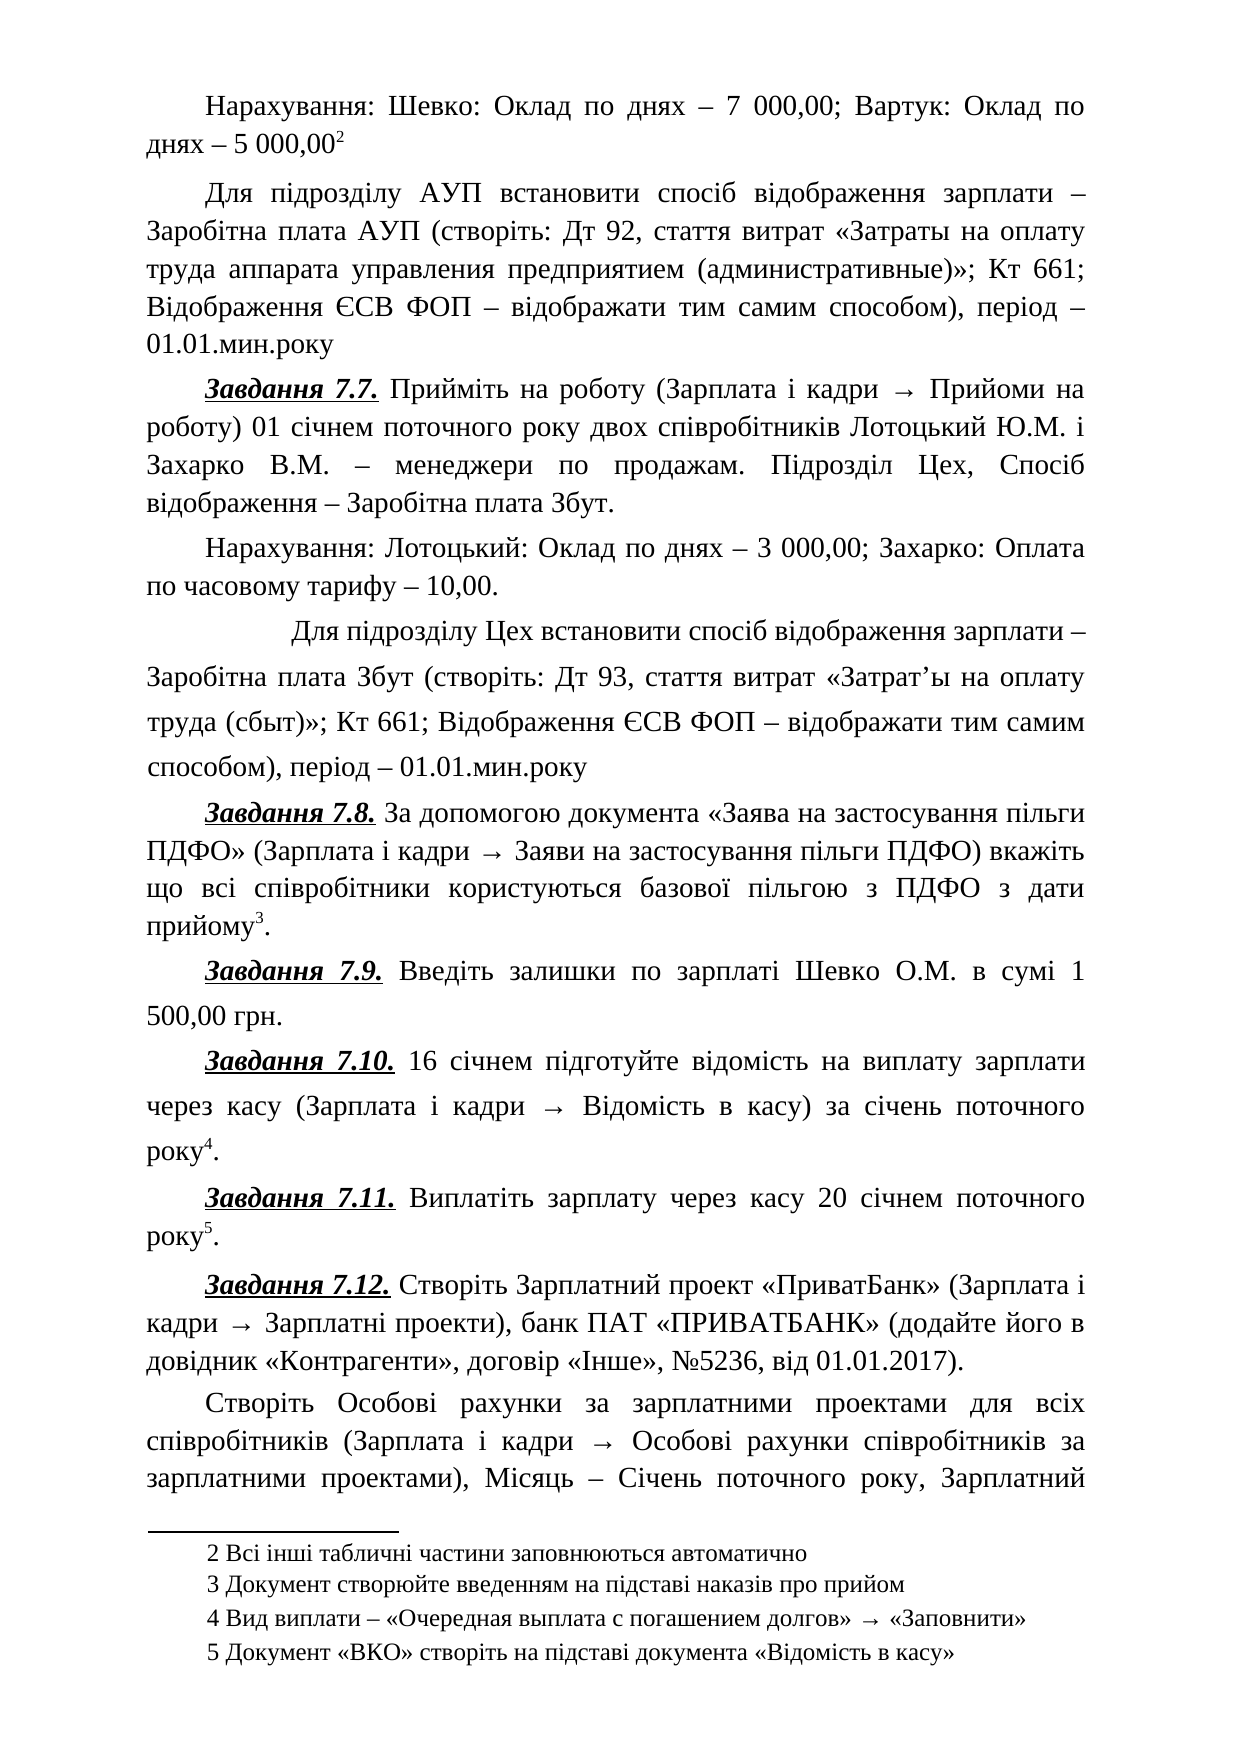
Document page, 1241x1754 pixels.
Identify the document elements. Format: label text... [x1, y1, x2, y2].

text Заробітна плата Збут (створіть: Дт 93, стаття витрат «Затрат’ы на оплату труда (сбыт)»; Кт 661; Відображення ЄСВ ФОП – відображати тим самим способом), період – 01.01.мин.року [146, 659, 1086, 783]
text Нарахування: Лотоцький: Оклад по днях – 3 000,00; Захарко: Оплата по часовому тарифу – 10,00. [146, 530, 1086, 602]
text Нарахування: Шевко: Оклад по днях – 7 000,00; Вартук: Оклад по днях – 5 000,00 [146, 88, 1086, 160]
text Для підрозділу АУП встановити спосіб відображення зарплати – Заробітна плата АУП (створіть: Дт 92, стаття витрат «Затраты на оплату труда аппарата управления предприятием (административные)»; Кт 661; Відображення ЄСВ ФОП – відображати тим самим способом), період – 01.01.мин.року [146, 175, 1086, 360]
text Завдання 7.12. Створіть Зарплатний проект «ПриватБанк» (Зарплата і кадри → Зарплатні проекти), банк ПАТ «ПРИВАТБАНК» (додайте його в довідник «Контрагенти», договір «Інше», №5236, від 01.01.2017). [146, 1267, 1086, 1376]
text Завдання 7.8. За допомогою документа «Заява на застосування пільги ПДФО» (Зарплата і кадри → Заяви на застосування пільги ПДФО) вкажіть що всі співробітники користуються базової пільгою з ПДФО з дати прийому. [146, 795, 1086, 942]
text Завдання 7.9. Введіть залишки по зарплаті Шевко О.М. в сумі 1 500,00 грн. [146, 953, 1086, 1032]
text Завдання 7.10. 16 січнем підготуйте відомість на виплату зарплати через касу (Зарплата і кадри → Відомість в касу) за січень поточного року. [146, 1043, 1086, 1167]
text Завдання 7.11. Виплатіть зарплату через касу 20 січнем поточного року. [146, 1180, 1086, 1251]
text Для підрозділу Цех встановити спосіб відображення зарплати – [148, 613, 1086, 647]
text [146, 1385, 1086, 1494]
text Завдання 7.7. Прийміть на роботу (Зарплата і кадри → Прийоми на роботу) 01 січнем поточного року двох співробітників Лотоцький Ю.М. і Захарко В.М. – менеджери по продажам. Підрозділ Цех, Спосіб відображення – Заробітна плата Збут. [146, 372, 1086, 519]
